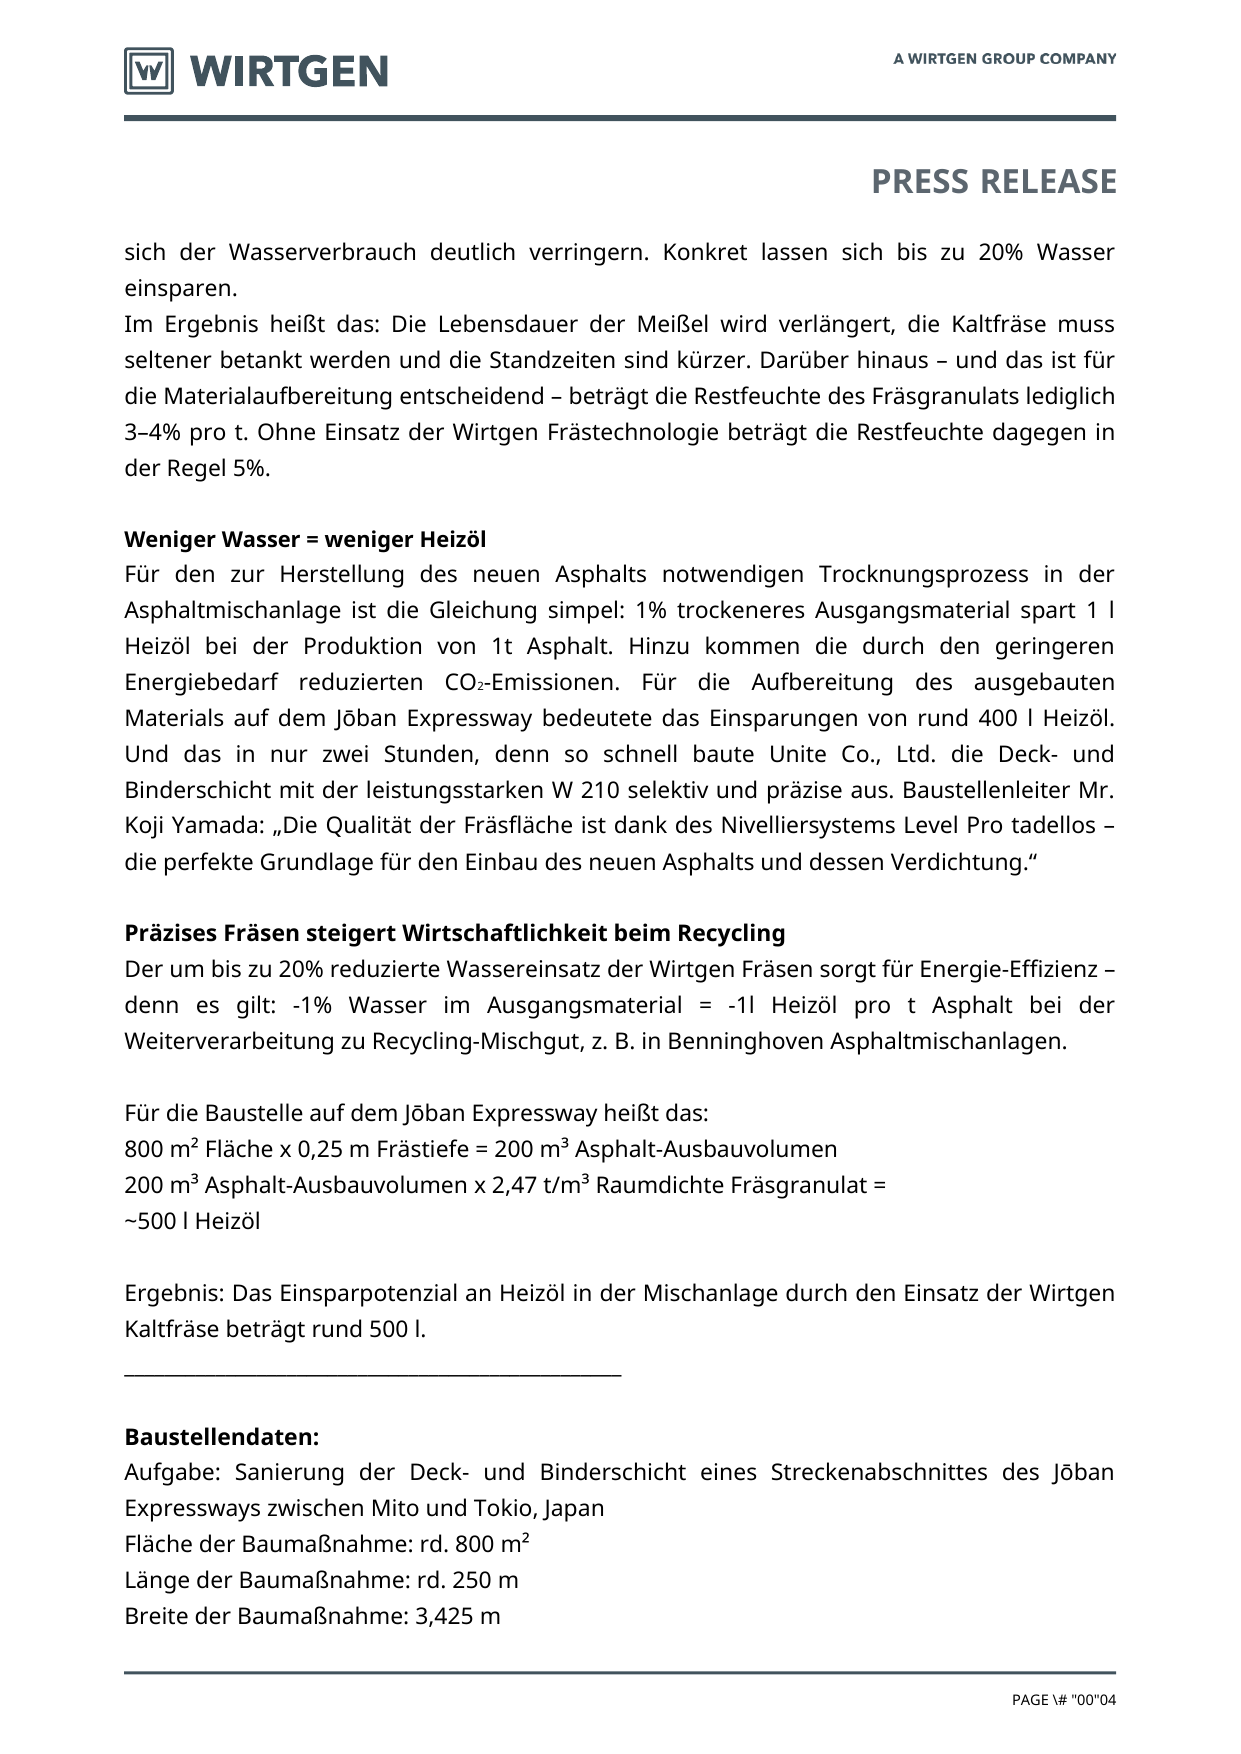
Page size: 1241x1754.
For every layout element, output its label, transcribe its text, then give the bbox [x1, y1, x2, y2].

text Weniger Wasser = weniger Heizöl [124, 524, 1116, 553]
picture [893, 53, 1117, 64]
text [124, 236, 1116, 303]
text Für die Baustelle auf dem Jōban Expressway heißt das: [124, 1097, 1116, 1128]
text Für den zur Herstellung des neuen Asphalts notwendigen Trocknungsprozess in der Asphaltmischanlage ist die Gleichung simpel: 1% trockeneres Ausgangsmaterial spart 1 l Heizöl bei der Produktion von 1t Asphalt. Hinzu kommen die durch den geringeren Energiebedarf reduzierten CO2-Emissionen. Für die Aufbereitung des ausgebauten Materials auf dem Jōban Expressway bedeutete das Einsparungen von rund 400 l Heizöl. Und das in nur zwei Stunden, denn so schnell baute Unite Co., Ltd. die Deck- und Binderschicht mit der leistungsstarken W 210 selektiv und präzise aus. Baustellenleiter Mr. Koji Yamada: „Die Qualität der Fräsfläche ist dank des Nivelliersystems Level Pro tadellos – die perfekte Grundlage für den Einbau des neuen Asphalts und dessen Verdichtung.“ [124, 558, 1116, 877]
text Aufgabe: Sanierung der Deck- und Binderschicht eines Streckenabschnittes des Jōban Expressways zwischen Mito und Tokio, Japan [124, 1456, 1116, 1523]
text 200 m³ Asphalt-Ausbauvolumen x 2,47 t/m³ Raumdichte Fräsgranulat = [124, 1169, 1116, 1200]
text Länge der Baumaßnahme: rd. 250 m [124, 1564, 1116, 1595]
text Ergebnis: Das Einsparpotenzial an Heizöl in der Mischanlage durch den Einsatz der Wirtgen Kaltfräse beträgt rund 500 l. [124, 1277, 1116, 1344]
text 800 m² Fläche x 0,25 m Frästiefe = 200 m³ Asphalt-Ausbauvolumen [124, 1133, 1116, 1164]
text _________________________________________________ [124, 1348, 1116, 1380]
text Baustellendaten: [124, 1420, 1116, 1452]
text Im Ergebnis heißt das: Die Lebensdauer der Meißel wird verlängert, die Kaltfräse muss seltener betankt werden und die Standzeiten sind kürzer. Darüber hinaus – und das ist für die Materialaufbereitung entscheidend – beträgt die Restfeuchte des Fräsgranulats lediglich 3–4% pro t. Ohne Einsatz der Wirtgen Frästechnologie beträgt die Restfeuchte dagegen in der Regel 5%. [124, 308, 1116, 483]
text Präzises Fräsen steigert Wirtschaftlichkeit beim Recycling [124, 917, 1116, 948]
text Breite der Baumaßnahme: 3,425 m [124, 1600, 1116, 1631]
text ~500 l Heizöl [124, 1205, 1116, 1236]
text Fläche der Baumaßnahme: rd. 800 m² [124, 1528, 1116, 1559]
text Der um bis zu 20% reduzierte Wassereinsatz der Wirtgen Fräsen sorgt für Energie-Effizienz – denn es gilt: -1% Wasser im Ausgangsmaterial = -1l Heizöl pro t Asphalt bei der Weiterverarbeitung zu Recycling-Mischgut, z. B. in Benninghoven Asphaltmischanlagen. [124, 953, 1116, 1056]
